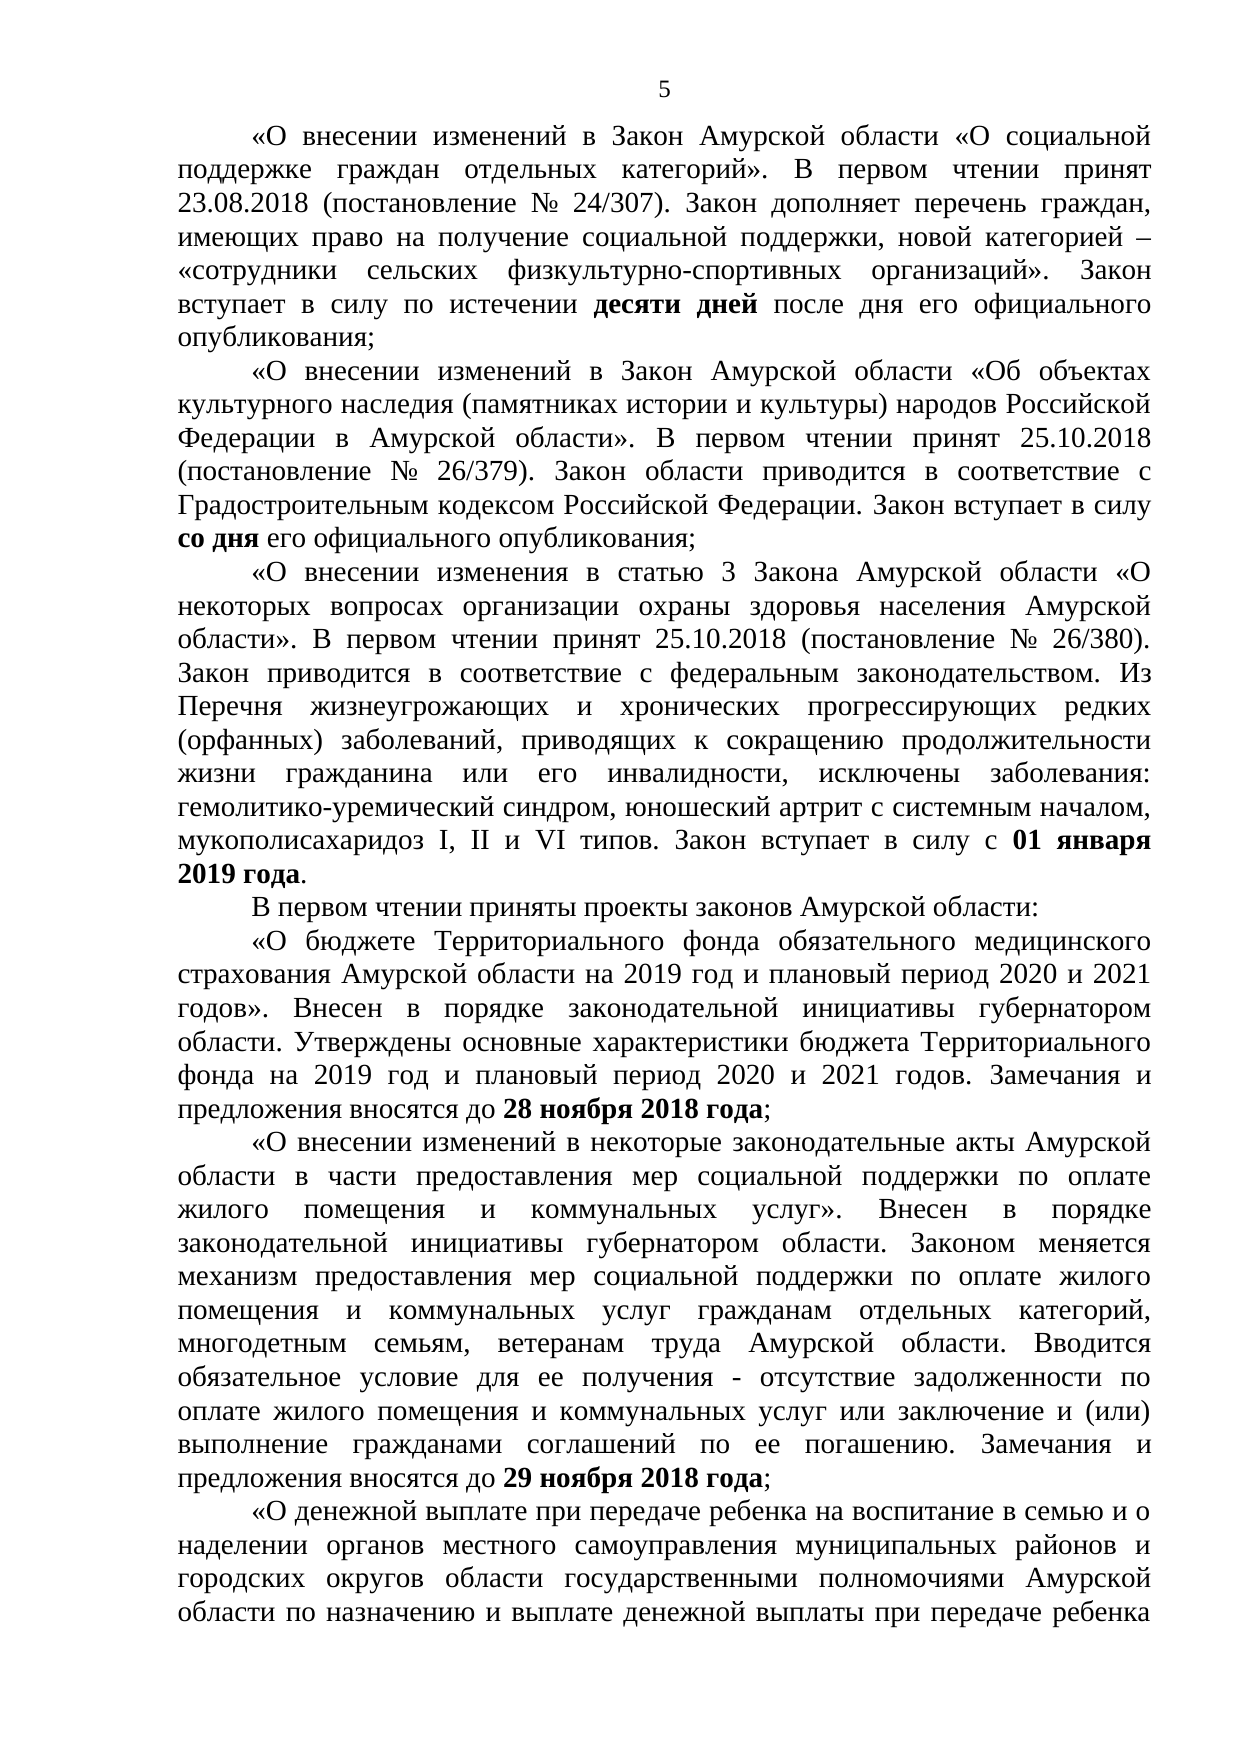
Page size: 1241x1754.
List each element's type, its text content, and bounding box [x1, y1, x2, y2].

text «О внесении изменений в Закон Амурской области «Об объектах культурного наследия (памятниках истории и культуры) народов Российской Федерации в Амурской области». В первом чтении принят 25.10.2018 (постановление № 26/379). Закон области приводится в соответствие с Градостроительным кодексом Российской Федерации. Закон вступает в силу со дня его официального опубликования; [177, 353, 1152, 554]
text В первом чтении приняты проекты законов Амурской области: [177, 889, 1152, 923]
text «О внесении изменений в Закон Амурской области «О социальной поддержке граждан отдельных категорий». В первом чтении принят 23.08.2018 (постановление № 24/307). Закон дополняет перечень граждан, имеющих право на получение социальной поддержки, новой категорией – «сотрудники сельских физкультурно-спортивных организаций». Закон вступает в силу по истечении десяти дней после дня его официального опубликования; [177, 118, 1152, 353]
text «О внесении изменений в некоторые законодательные акты Амурской области в части предоставления мер социальной поддержки по оплате жилого помещения и коммунальных услуг». Внесен в порядке законодательной инициативы губернатором области. Законом меняется механизм предоставления мер социальной поддержки по оплате жилого помещения и коммунальных услуг гражданам отдельных категорий, многодетным семьям, ветеранам труда Амурской области. Вводится обязательное условие для ее получения - отсутствие задолженности по оплате жилого помещения и коммунальных услуг или заключение и (или) выполнение гражданами соглашений по ее погашению. Замечания и предложения вносятся до 29 ноября 2018 года; [177, 1124, 1152, 1493]
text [177, 1493, 1152, 1627]
text «О внесении изменения в статью 3 Закона Амурской области «О некоторых вопросах организации охраны здоровья населения Амурской области». В первом чтении принят 25.10.2018 (постановление № 26/380). Закон приводится в соответствие с федеральным законодательством. Из Перечня жизнеугрожающих и хронических прогрессирующих редких (орфанных) заболеваний, приводящих к сокращению продолжительности жизни гражданина или его инвалидности, исключены заболевания: гемолитико-уремический синдром, юношеский артрит с системным началом, мукополисахаридоз I, II и VI типов. Закон вступает в силу с 01 января 2019 года. [177, 554, 1152, 889]
text «О бюджете Территориального фонда обязательного медицинского страхования Амурской области на 2019 год и плановый период 2020 и 2021 годов». Внесен в порядке законодательной инициативы губернатором области. Утверждены основные характеристики бюджета Территориального фонда на 2019 год и плановый период 2020 и 2021 годов. Замечания и предложения вносятся до 28 ноября 2018 года; [177, 923, 1152, 1124]
